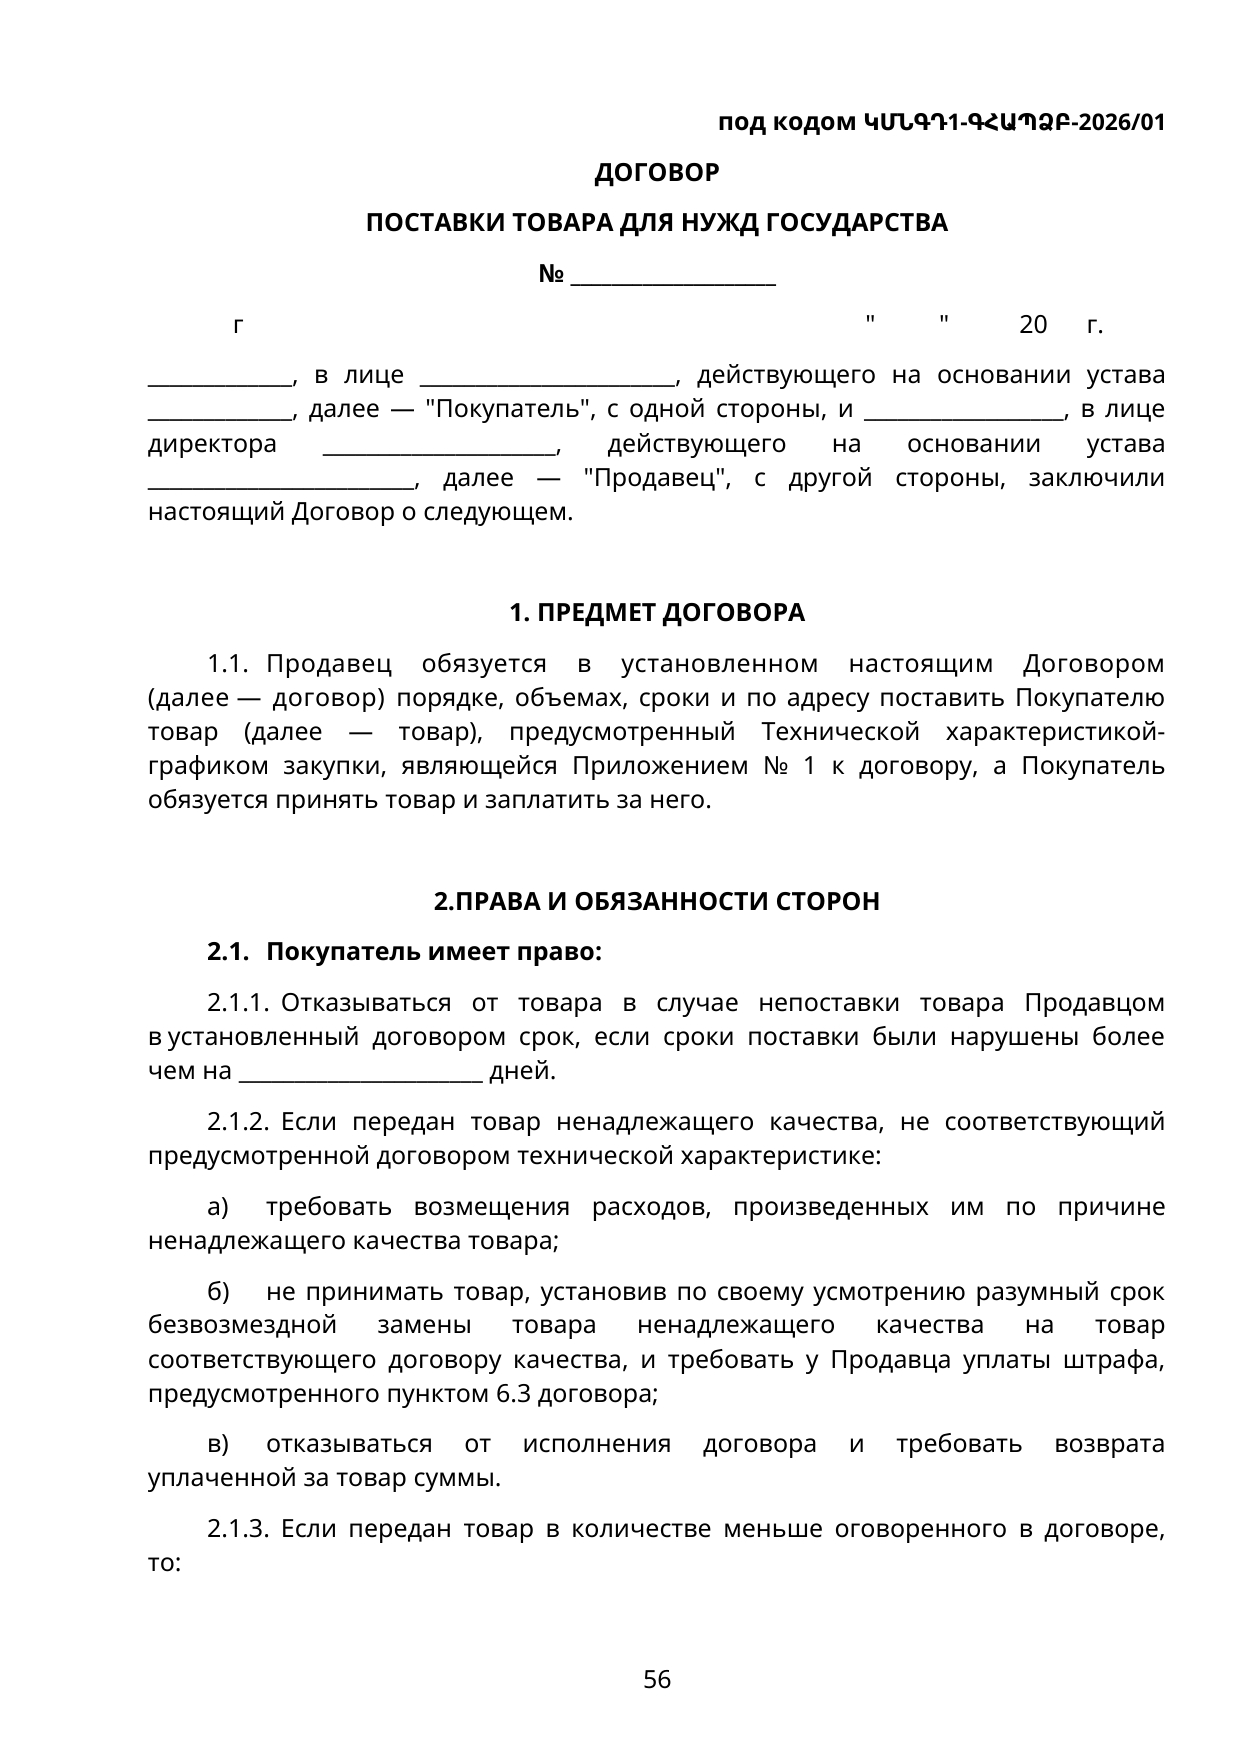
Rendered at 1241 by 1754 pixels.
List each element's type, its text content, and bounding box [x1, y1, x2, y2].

text ДОГОВОР [133, 154, 1167, 188]
text _____________, в лице _______________________, действующего на основании устава _____________, далее — "Покупатель", с одной стороны, и __________________, в лице директора _____________________, действующего на основании устава ________________________, далее — "Продавец", с другой стороны, заключили настоящий Договор о следующем. [148, 357, 1167, 527]
text № ____________________ [133, 256, 1167, 290]
text в) отказываться от исполнения договора и требовать возврата уплаченной за товар суммы. [148, 1426, 1167, 1494]
table_header г [148, 306, 631, 357]
text б) не принимать товар, установив по своему усмотрению разумный срок безвозмездной замены товара ненадлежащего качества на товар соответствующего договору качества, и требовать у Продавца уплаты штрафа, предусмотренного пунктом 6.3 договора; [148, 1273, 1167, 1409]
text а) требовать возмещения расходов, произведенных им по причине ненадлежащего качества товара; [148, 1188, 1167, 1256]
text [148, 103, 1167, 137]
text 2.1. Покупатель имеет право: [148, 934, 1167, 968]
text 1.1. Продавец обязуется в установленном настоящим Договором (далее — договор) порядке, объемах, сроки и по адресу поставить Покупателю товар (далее — товар), предусмотренный Технической характеристикой-графиком закупки, являющейся Приложением № 1 к договору, а Покупатель обязуется принять товар и заплатить за него. [148, 646, 1167, 816]
text 2.1.3. Если передан товар в количестве меньше оговоренного в договоре, то: [148, 1511, 1167, 1579]
text 2.1.2. Если передан товар ненадлежащего качества, не соответствующий предусмотренной договором технической характеристике: [148, 1103, 1167, 1172]
text ПОСТАВКИ ТОВАРА ДЛЯ НУЖД ГОСУДАРСТВА [133, 205, 1167, 239]
text 2.1.1. Отказываться от товара в случае непоставки товара Продавцом в установленный договором срок, если сроки поставки были нарушены более чем на ______________________ дней. [148, 985, 1167, 1087]
text 1. ПРЕДМЕТ ДОГОВОРА [148, 595, 1167, 629]
table_header " " 20 г. [631, 306, 1115, 357]
text 2.ПРАВА И ОБЯЗАННОСТИ СТОРОН [148, 883, 1167, 917]
